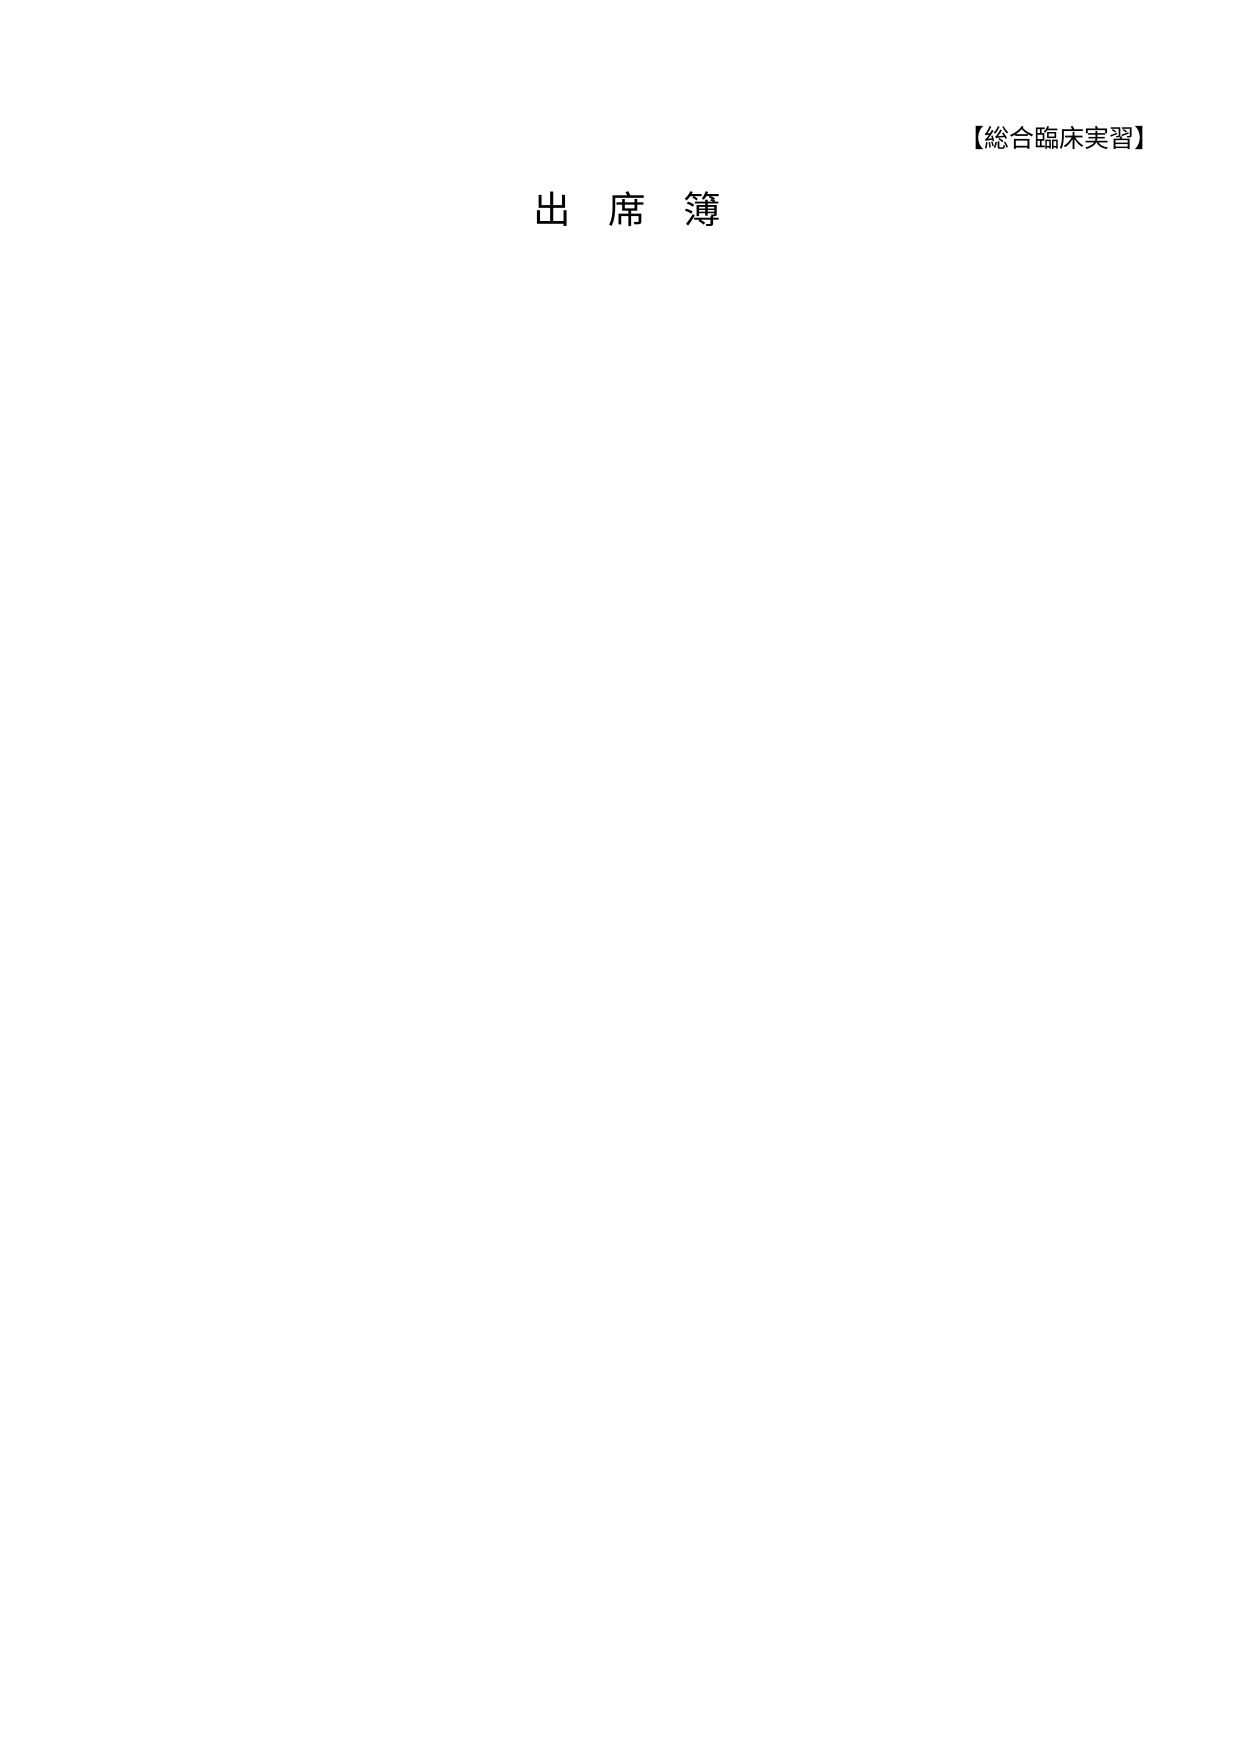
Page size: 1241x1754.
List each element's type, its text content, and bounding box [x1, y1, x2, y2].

text 【総合臨床実習】 [96, 121, 1159, 155]
text 出 席 簿 [96, 183, 1159, 234]
